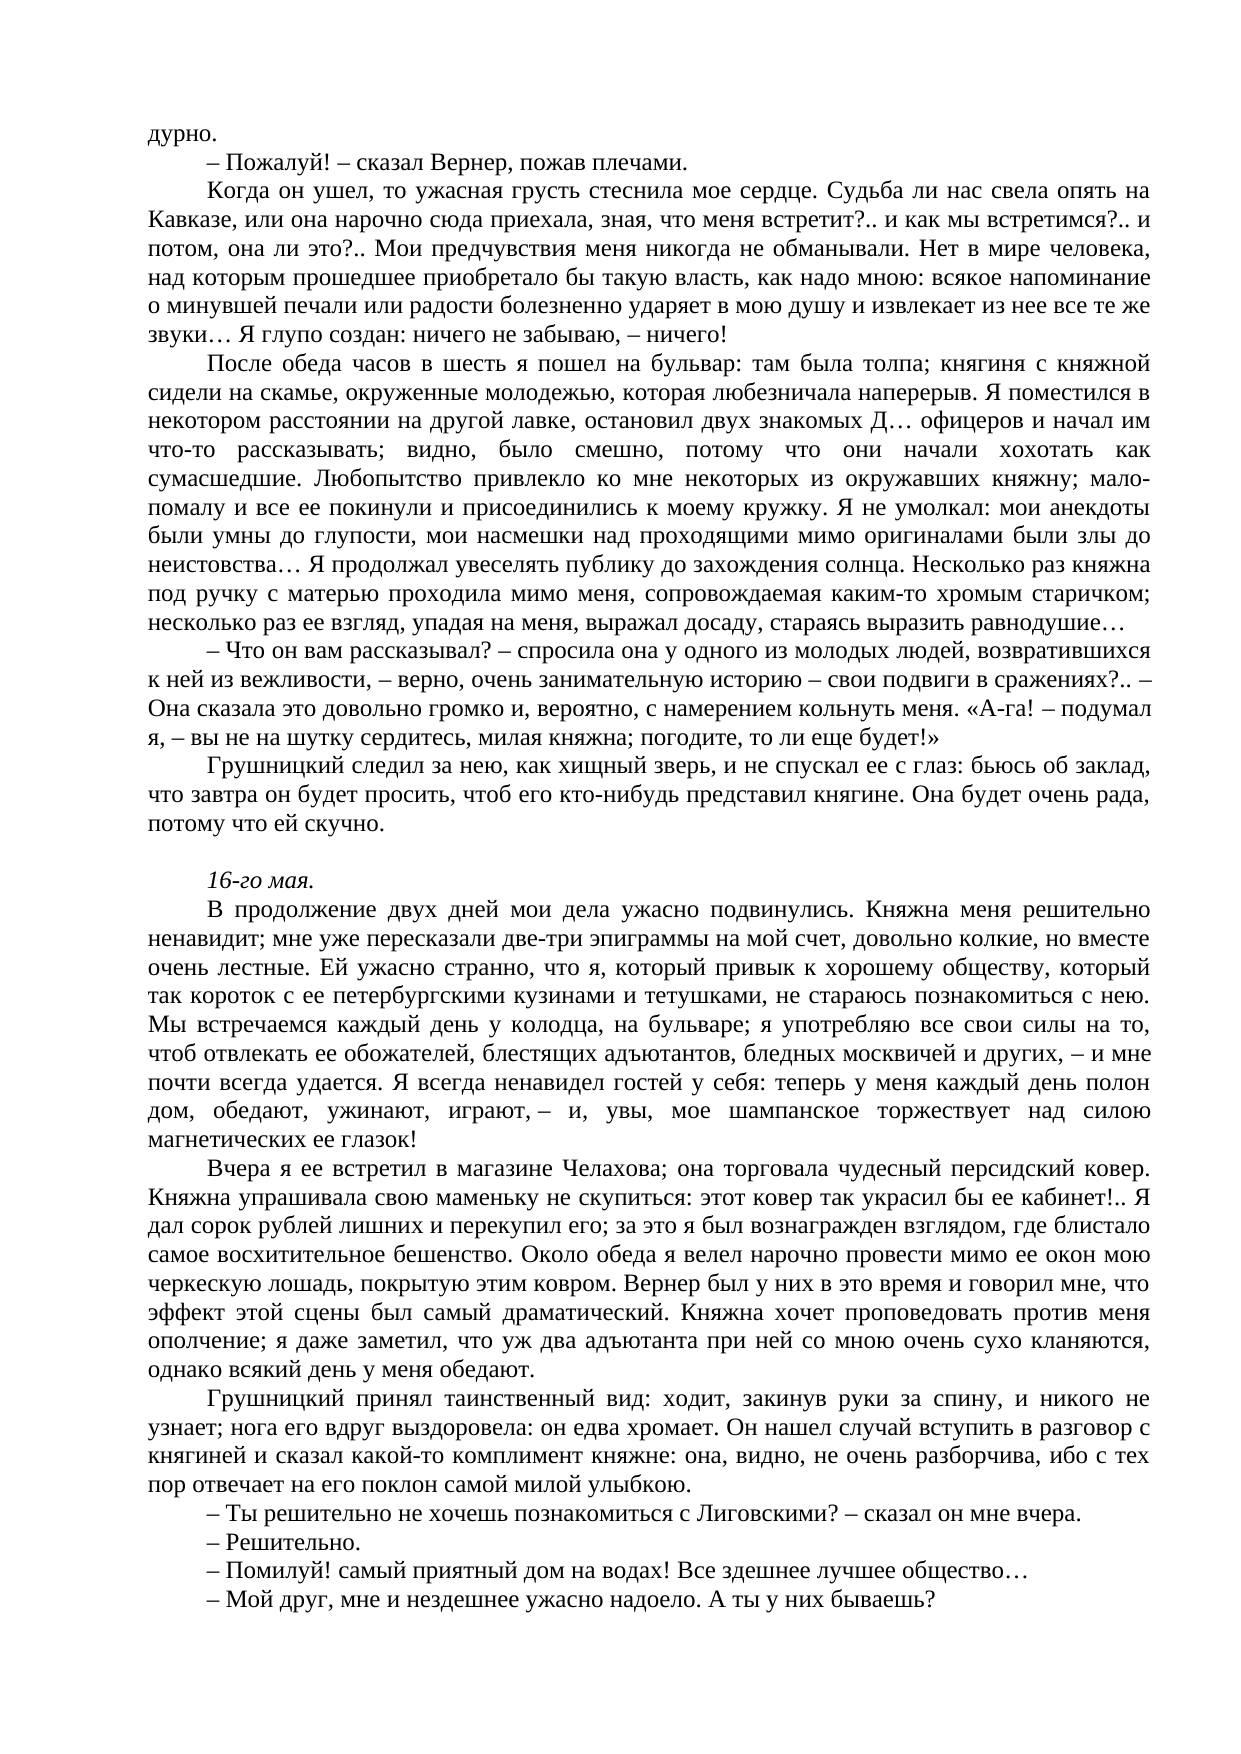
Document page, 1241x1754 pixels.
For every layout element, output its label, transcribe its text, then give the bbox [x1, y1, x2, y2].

text – Мой друг, мне и нездешнее ужасно надоело. А ты у них бываешь? [148, 1584, 1152, 1613]
text 16-го мая. [148, 866, 1152, 894]
text После обеда часов в шесть я пошел на бульвар: там была толпа; княгиня с княжной сидели на скамье, окруженные молодежью, которая любезничала наперерыв. Я поместился в некотором расстоянии на другой лавке, остановил двух знакомых Д… офицеров и начал им что-то рассказывать; видно, было смешно, потому что они начали хохотать как сумасшедшие. Любопытство привлекло ко мне некоторых из окружавших княжну; мало-помалу и все ее покинули и присоединились к моему кружку. Я не умолкал: мои анекдоты были умны до глупости, мои насмешки над проходящими мимо оригиналами были злы до неистовства… Я продолжал увеселять публику до захождения солнца. Несколько раз княжна под ручку с матерью проходила мимо меня, сопровождаемая каким-то хромым старичком; несколько раз ее взгляд, упадая на меня, выражал досаду, стараясь выразить равнодушие… [148, 348, 1152, 636]
text Вчера я ее встретил в магазине Челахова; она торговала чудесный персидский ковер. Княжна упрашивала свою маменьку не скупиться: этот ковер так украсил бы ее кабинет!.. Я дал сорок рублей лишних и перекупил его; за это я был вознагражден взглядом, где блистало самое восхитительное бешенство. Около обеда я велел нарочно провести мимо ее окон мою черкескую лошадь, покрытую этим ковром. Вернер был у них в это время и говорил мне, что эффект этой сцены был самый драматический. Княжна хочет проповедовать против меня ополчение; я даже заметил, что уж два адъютанта при ней со мною очень сухо кланяются, однако всякий день у меня обедают. [148, 1153, 1152, 1383]
text – Пожалуй! – сказал Вернер, пожав плечами. [148, 147, 1152, 176]
text – Ты решительно не хочешь познакомиться с Лиговскими? – сказал он мне вчера. [148, 1498, 1152, 1527]
text – Решительно. [148, 1527, 1152, 1556]
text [148, 118, 1152, 147]
text – Помилуй! самый приятный дом на водах! Все здешнее лучшее общество… [148, 1556, 1152, 1584]
text Грушницкий принял таинственный вид: ходит, закинув руки за спину, и никого не узнает; нога его вдруг выздоровела: он едва хромает. Он нашел случай вступить в разговор с княгиней и сказал какой-то комплимент княжне: она, видно, не очень разборчива, ибо с тех пор отвечает на его поклон самой милой улыбкою. [148, 1383, 1152, 1498]
text Грушницкий следил за нею, как хищный зверь, и не спускал ее с глаз: бьюсь об заклад, что завтра он будет просить, чтоб его кто-нибудь представил княгине. Она будет очень рада, потому что ей скучно. [148, 751, 1152, 837]
text Когда он ушел, то ужасная грусть стеснила мое сердце. Судьба ли нас свела опять на Кавказе, или она нарочно сюда приехала, зная, что меня встретит?.. и как мы встретимся?.. и потом, она ли это?.. Мои предчувствия меня никогда не обманывали. Нет в мире человека, над которым прошедшее приобретало бы такую власть, как надо мною: всякое напоминание о минувшей печали или радости болезненно ударяет в мою душу и извлекает из нее все те же звуки… Я глупо создан: ничего не забываю, – ничего! [148, 176, 1152, 348]
text В продолжение двух дней мои дела ужасно подвинулись. Княжна меня решительно ненавидит; мне уже пересказали две-три эпиграммы на мой счет, довольно колкие, но вместе очень лестные. Ей ужасно странно, что я, который привык к хорошему обществу, который так короток с ее петербургскими кузинами и тетушками, не стараюсь познакомиться с нею. Мы встречаемся каждый день у колодца, на бульваре; я употребляю все свои силы на то, чтоб отвлекать ее обожателей, блестящих адъютантов, бледных москвичей и других, – и мне почти всегда удается. Я всегда ненавидел гостей у себя: теперь у меня каждый день полон дом, обедают, ужинают, играют, – и, увы, мое шампанское торжествует над силою магнетических ее глазок! [148, 894, 1152, 1153]
text – Что он вам рассказывал? – спросила она у одного из молодых людей, возвратившихся к ней из вежливости, – верно, очень занимательную историю – свои подвиги в сражениях?.. – Она сказала это довольно громко и, вероятно, с намерением кольнуть меня. «А-га! – подумал я, – вы не на шутку сердитесь, милая княжна; погодите, то ли еще будет!» [148, 636, 1152, 751]
